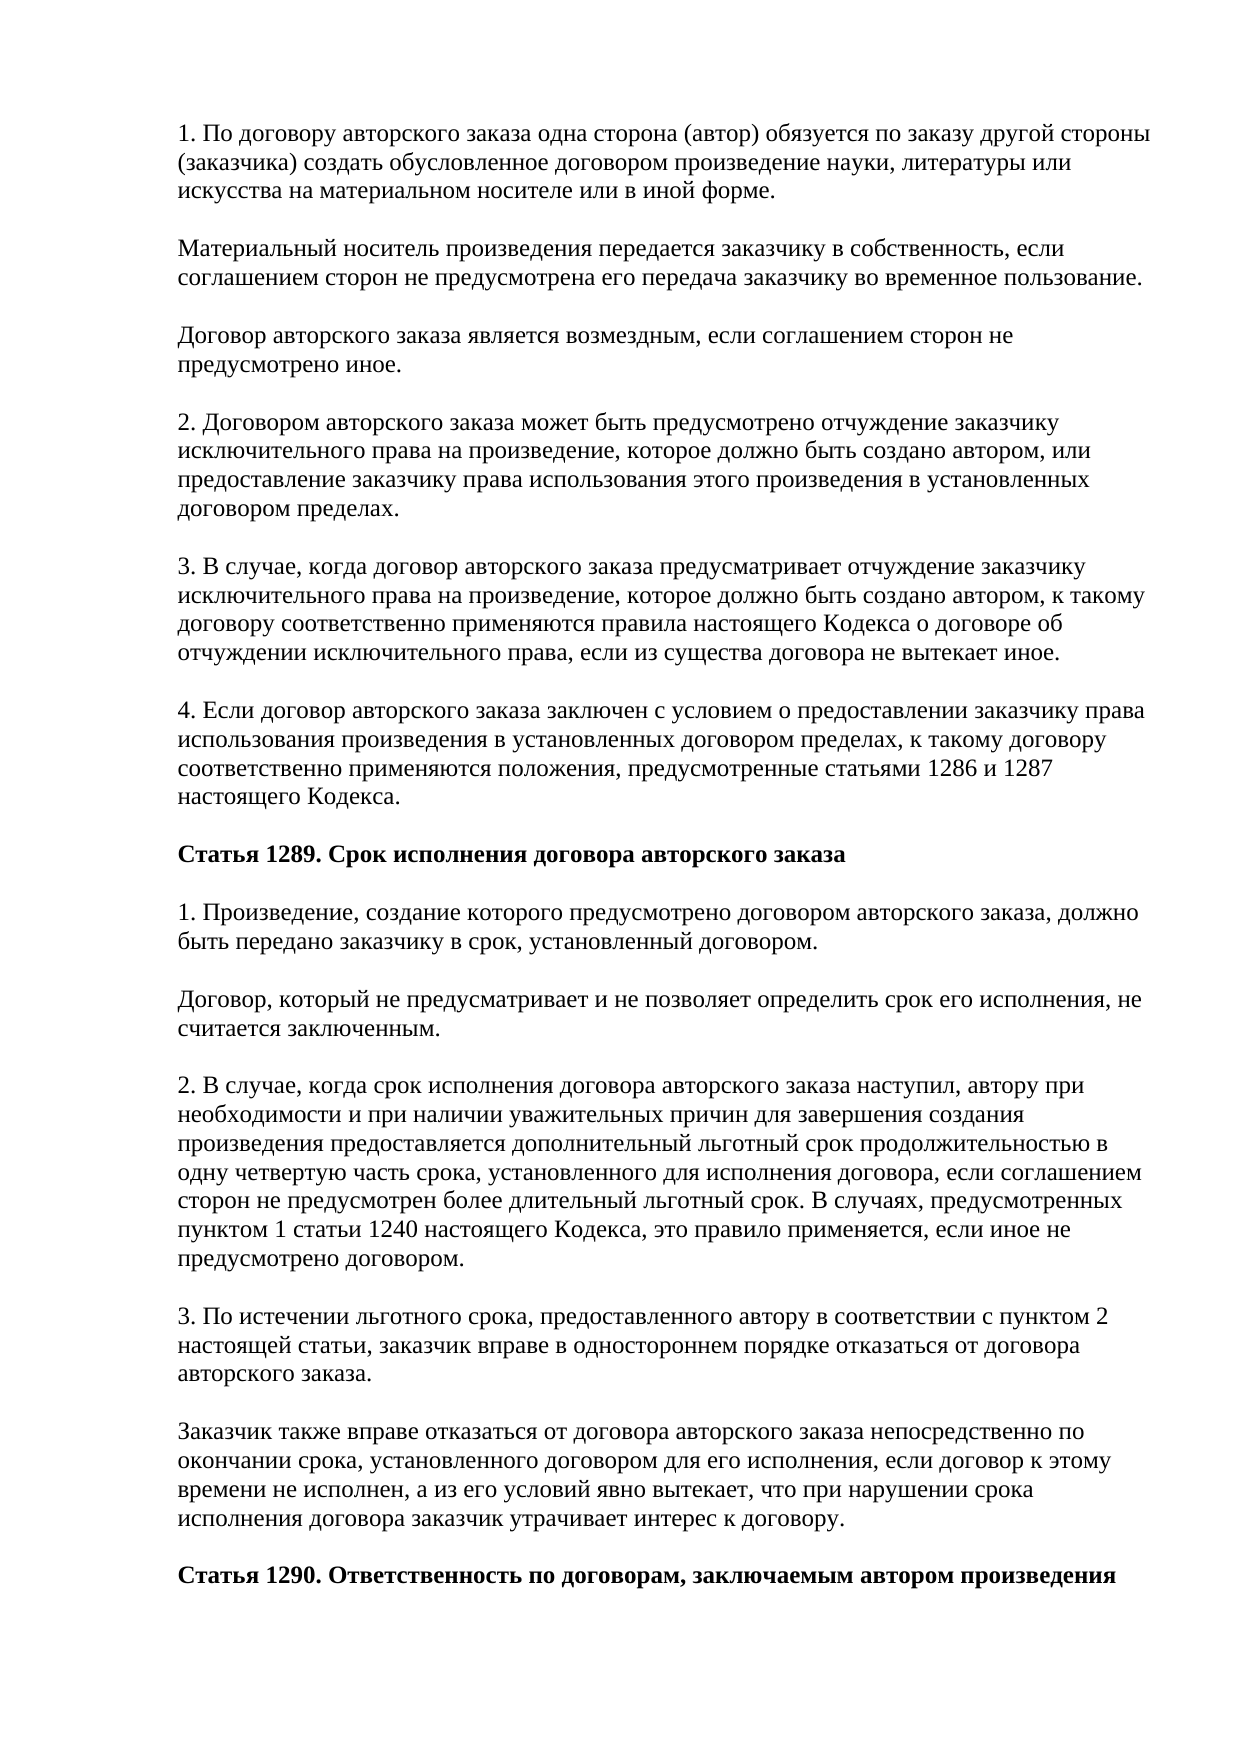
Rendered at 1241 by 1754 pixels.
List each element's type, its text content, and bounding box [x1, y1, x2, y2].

text Заказчик также вправе отказаться от договора авторского заказа непосредственно по окончании срока, установленного договором для его исполнения, если договор к этому времени не исполнен, а из его условий явно вытекает, что при нарушении срока исполнения договора заказчик утрачивает интерес к договору. [177, 1416, 1152, 1531]
text 4. Если договор авторского заказа заключен с условием о предоставлении заказчику права использования произведения в установленных договором пределах, к такому договору соответственно применяются положения, предусмотренные статьями 1286 и 1287 настоящего Кодекса. [177, 695, 1152, 810]
text Статья 1289. Срок исполнения договора авторского заказа [177, 839, 1152, 868]
text 2. Договором авторского заказа может быть предусмотрено отчуждение заказчику исключительного права на произведение, которое должно быть создано автором, или предоставление заказчику права использования этого произведения в установленных договором пределах. [177, 407, 1152, 522]
text Договор, который не предусматривает и не позволяет определить срок его исполнения, не считается заключенным. [177, 984, 1152, 1041]
text 2. В случае, когда срок исполнения договора авторского заказа наступил, автору при необходимости и при наличии уважительных причин для завершения создания произведения предоставляется дополнительный льготный срок продолжительностью в одну четвертую часть срока, установленного для исполнения договора, если соглашением сторон не предусмотрен более длительный льготный срок. В случаях, предусмотренных пунктом 1 статьи 1240 настоящего Кодекса, это правило применяется, если иное не предусмотрено договором. [177, 1071, 1152, 1272]
text Статья 1290. Ответственность по договорам, заключаемым автором произведения [177, 1561, 1152, 1589]
text 3. По истечении льготного срока, предоставленного автору в соответствии с пунктом 2 настоящей статьи, заказчик вправе в одностороннем порядке отказаться от договора авторского заказа. [177, 1301, 1152, 1387]
text Материальный носитель произведения передается заказчику в собственность, если соглашением сторон не предусмотрена его передача заказчику во временное пользование. [177, 233, 1152, 291]
text Договор авторского заказа является возмездным, если соглашением сторон не предусмотрено иное. [177, 320, 1152, 378]
text 1. Произведение, создание которого предусмотрено договором авторского заказа, должно быть передано заказчику в срок, установленный договором. [177, 897, 1152, 955]
text 1. По договору авторского заказа одна сторона (автор) обязуется по заказу другой стороны (заказчика) создать обусловленное договором произведение науки, литературы или искусства на материальном носителе или в иной форме. [177, 118, 1152, 204]
text 3. В случае, когда договор авторского заказа предусматривает отчуждение заказчику исключительного права на произведение, которое должно быть создано автором, к такому договору соответственно применяются правила настоящего Кодекса о договоре об отчуждении исключительного права, если из существа договора не вытекает иное. [177, 551, 1152, 666]
